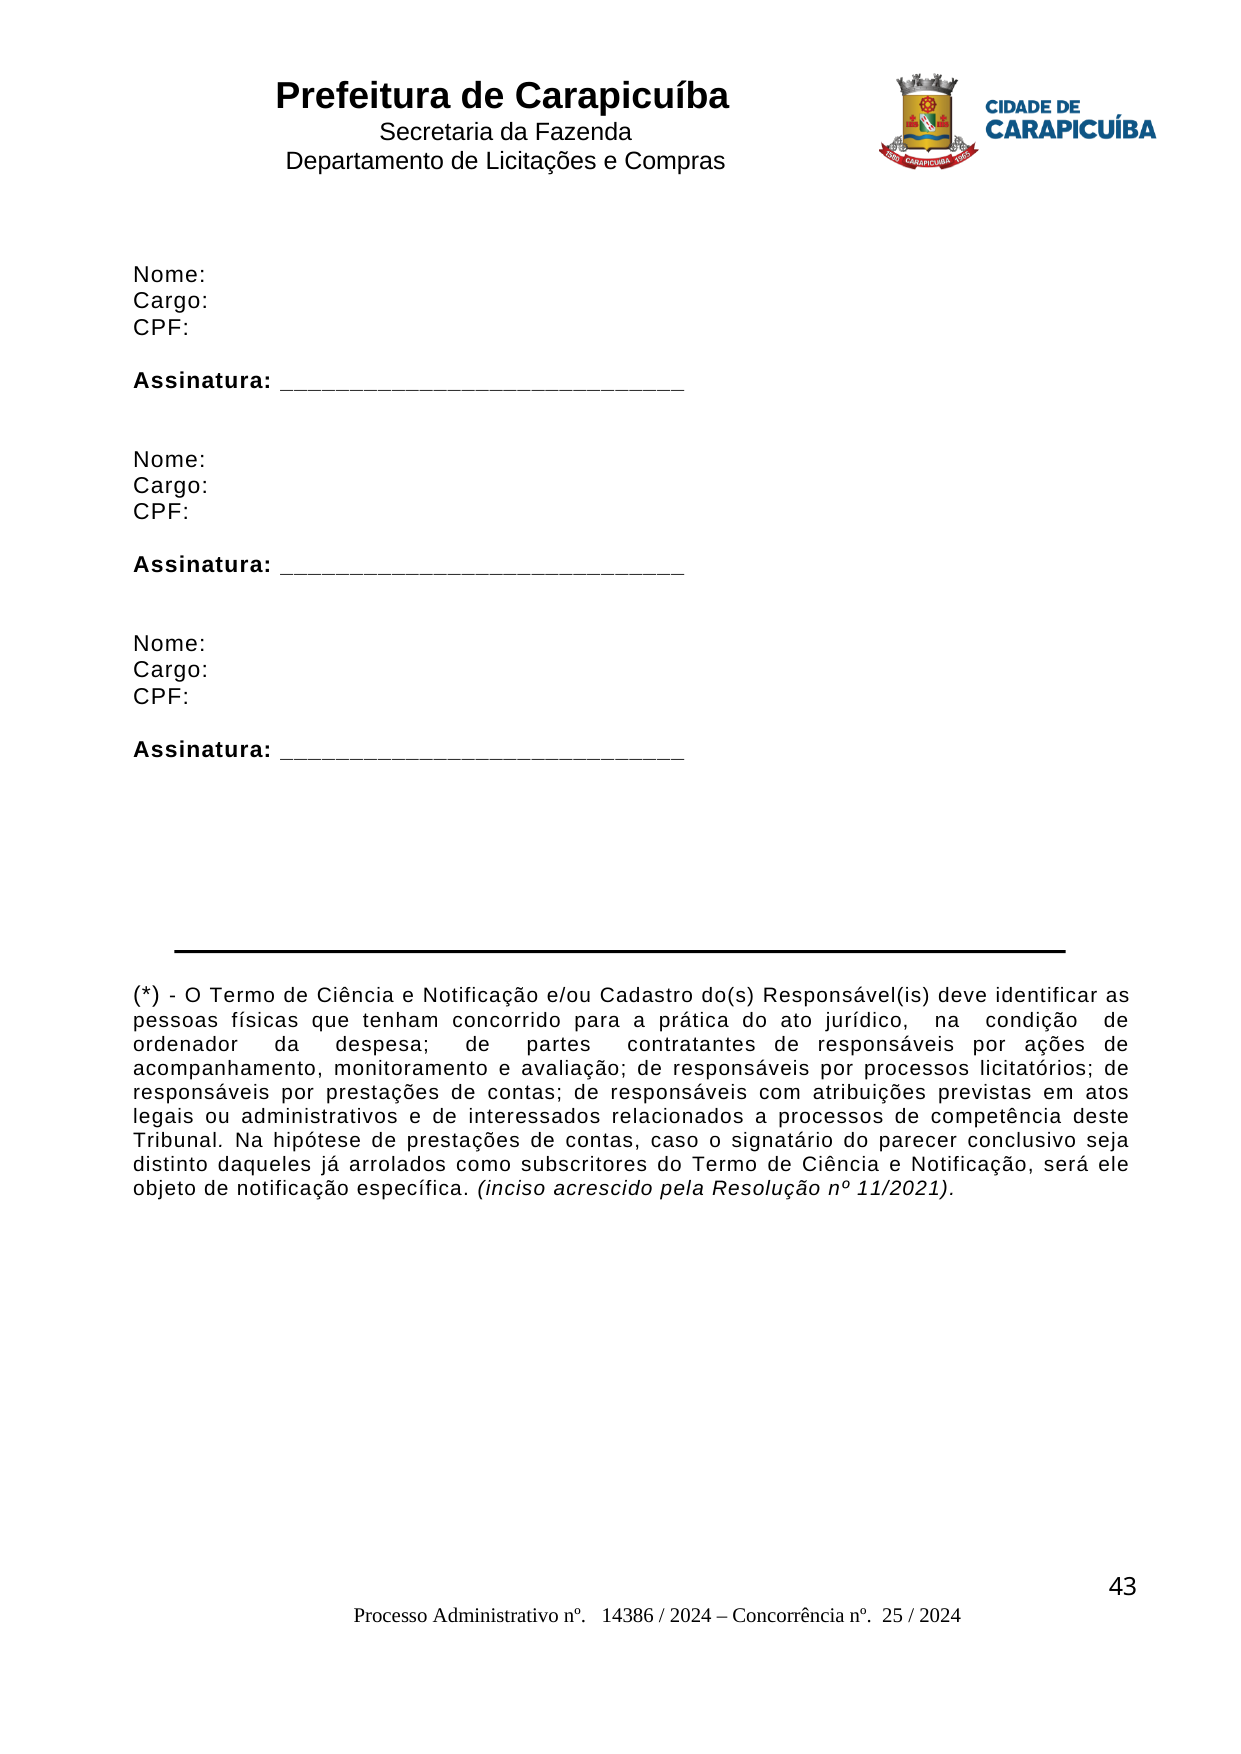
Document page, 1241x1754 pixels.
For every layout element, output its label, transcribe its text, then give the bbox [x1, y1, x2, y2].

text Assinatura: _____________________________ [133, 551, 1131, 577]
text CPF: [133, 683, 1131, 709]
text Nome: [133, 446, 1131, 472]
text Nome: [133, 630, 1131, 656]
text Cargo: [133, 287, 1131, 314]
text Assinatura: _____________________________ [133, 367, 1131, 393]
text (*) - O Termo de Ciência e Notificação e/ou Cadastro do(s) Responsável(is) deve identificar as pessoas físicas que tenham concorrido para a prática do ato jurídico, na condição de ordenador da despesa; de partes contratantes de responsáveis por ações de acompanhamento, monitoramento e avaliação; de responsáveis por processos licitatórios; de responsáveis por prestações de contas; de responsáveis com atribuições previstas em atos legais ou administrativos e de interessados relacionados a processos de competência deste Tribunal. Na hipótese de prestações de contas, caso o signatário do parecer conclusivo seja distinto daqueles já arrolados como subscritores do Termo de Ciência e Notificação, será ele objeto de notificação específica. (inciso acrescido pela Resolução nº 11/2021). [133, 981, 1131, 1199]
text Cargo: [133, 472, 1131, 498]
text CPF: [133, 498, 1131, 525]
text Assinatura: _____________________________ [133, 736, 1131, 762]
text CPF: [133, 314, 1131, 340]
text Cargo: [133, 656, 1131, 683]
picture [877, 65, 1159, 172]
text Nome: [133, 261, 1131, 287]
